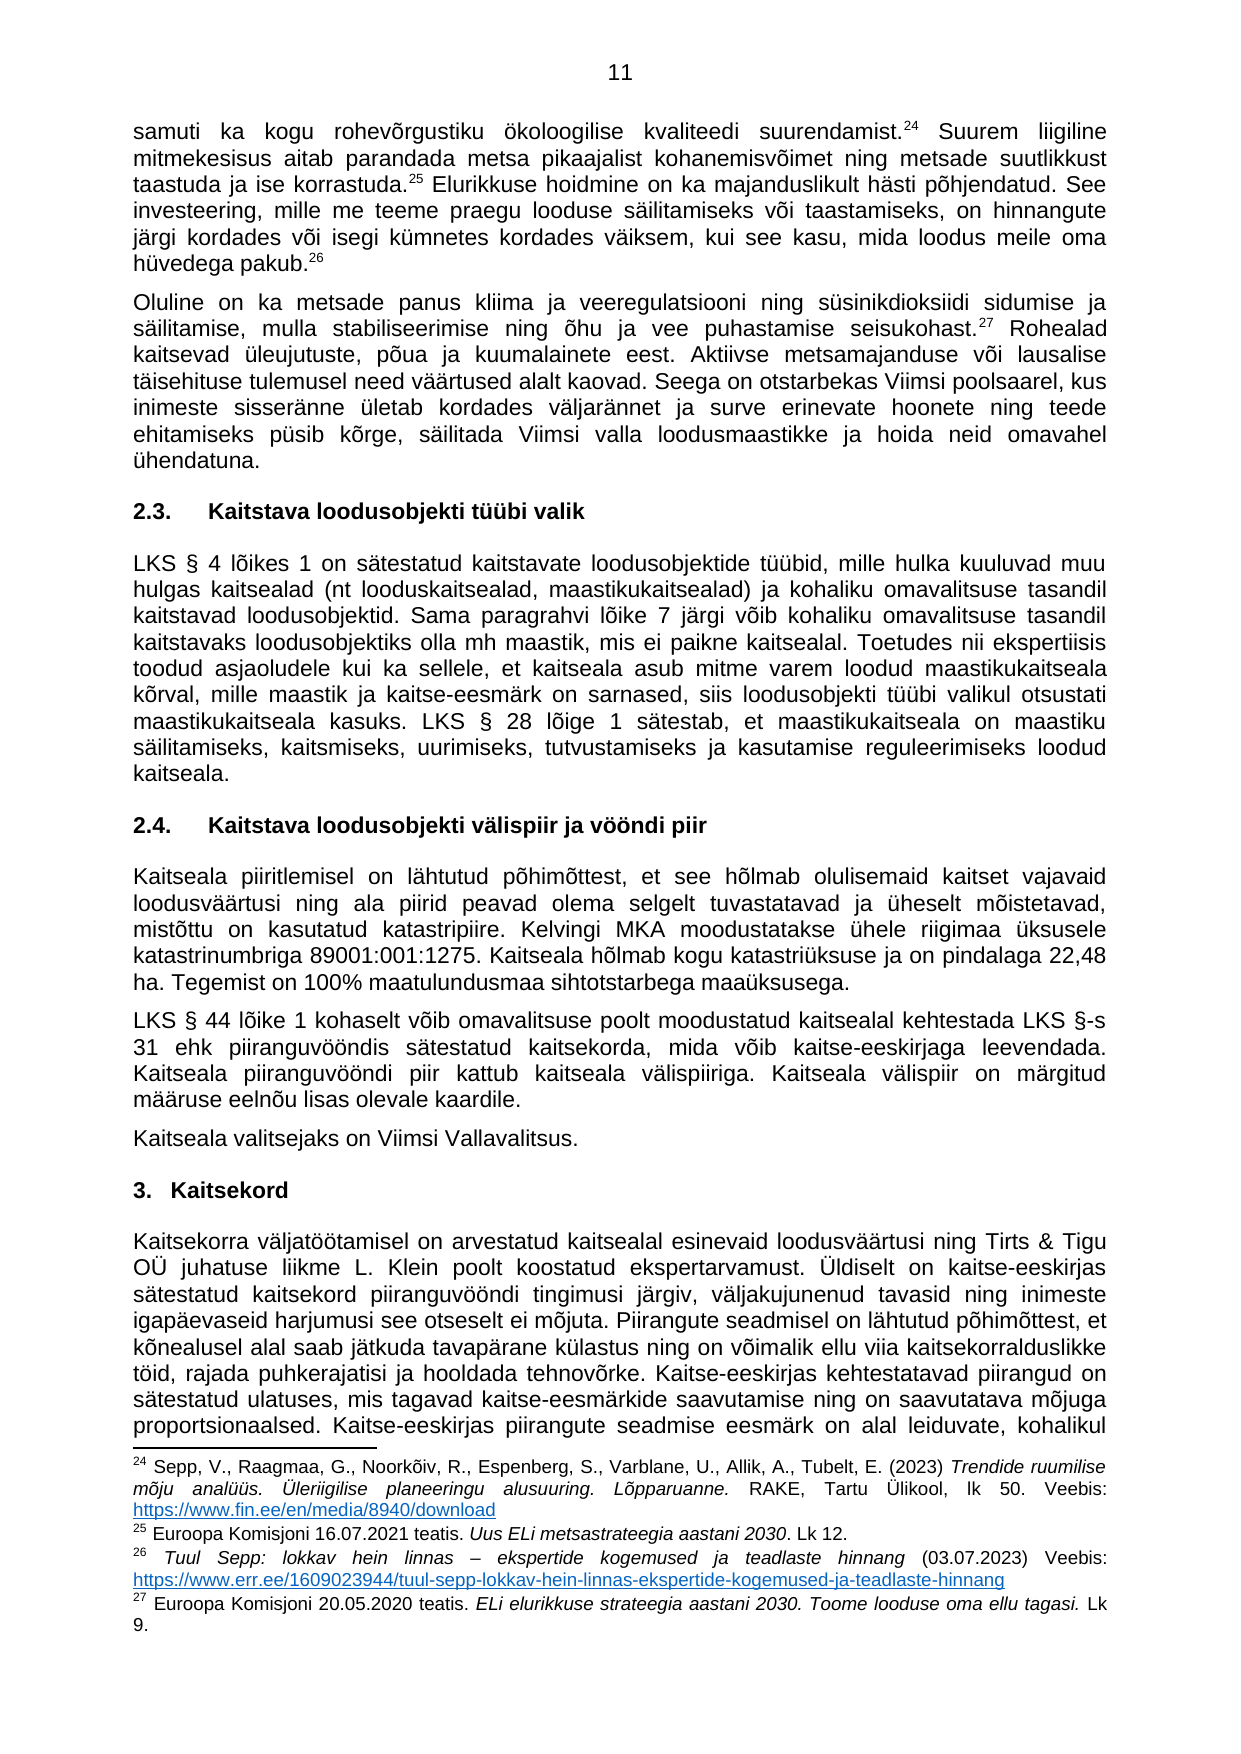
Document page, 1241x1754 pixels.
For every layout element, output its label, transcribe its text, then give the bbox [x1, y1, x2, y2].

list Kaitsekord [133, 1177, 1107, 1203]
text Kaitseala valitsejaks on Viimsi Vallavalitsus. [133, 1125, 1107, 1152]
text Oluline on ka metsade panus kliima ja veeregulatsiooni ning süsinikdioksiidi sidumise ja säilitamise, mulla stabiliseerimise ning õhu ja vee puhastamise seisukohast. Rohealad kaitsevad üleujutuste, põua ja kuumalainete eest. Aktiivse metsamajanduse või lausalise täisehituse tulemusel need väärtused alalt kaovad. Seega on otstarbekas Viimsi poolsaarel, kus inimeste sisseränne ületab kordades väljarännet ja surve erinevate hoonete ning teede ehitamiseks püsib kõrge, säilitada Viimsi valla loodusmaastikke ja hoida neid omavahel ühendatuna. [133, 289, 1107, 473]
text LKS § 4 lõikes 1 on sätestatud kaitstavate loodusobjektide tüübid, mille hulka kuuluvad muu hulgas kaitsealad (nt looduskaitsealad, maastikukaitsealad) ja kohaliku omavalitsuse tasandil kaitstavad loodusobjektid. Sama paragrahvi lõike 7 järgi võib kohaliku omavalitsuse tasandil kaitstavaks loodusobjektiks olla mh maastik, mis ei paikne kaitsealal. Toetudes nii ekspertiisis toodud asjaoludele kui ka sellele, et kaitseala asub mitme varem loodud maastikukaitseala kõrval, mille maastik ja kaitse-eesmärk on sarnased, siis loodusobjekti tüübi valikul otsustati maastikukaitseala kasuks. LKS § 28 lõige 1 sätestab, et maastikukaitseala on maastiku säilitamiseks, kaitsmiseks, uurimiseks, tutvustamiseks ja kasutamise reguleerimiseks loodud kaitseala. [133, 549, 1107, 787]
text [133, 1228, 1107, 1439]
text LKS § 44 lõike 1 kohaselt võib omavalitsuse poolt moodustatud kaitsealal kehtestada LKS §-s 31 ehk piiranguvööndis sätestatud kaitsekorda, mida võib kaitse-eeskirjaga leevendada. Kaitseala piiranguvööndi piir kattub kaitseala välispiiriga. Kaitseala välispiir on märgitud määruse eelnõu lisas olevale kaardile. [133, 1007, 1107, 1113]
text Kaitseala piiritlemisel on lähtutud põhimõttest, et see hõlmab olulisemaid kaitset vajavaid loodusväärtusi ning ala piirid peavad olema selgelt tuvastatavad ja üheselt mõistetavad, mistõttu on kasutatud katastripiire. Kelvingi MKA moodustatakse ühele riigimaa üksusele katastrinumbriga 89001:001:1275. Kaitseala hõlmab kogu katastriüksuse ja on pindalaga 22,48 ha. Tegemist on 100% maatulundusmaa sihtotstarbega maaüksusega. [133, 863, 1107, 995]
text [133, 118, 1107, 276]
list Kaitstava loodusobjekti tüübi valik [133, 498, 1107, 524]
list Kaitstava loodusobjekti välispiir ja vööndi piir [133, 812, 1107, 838]
